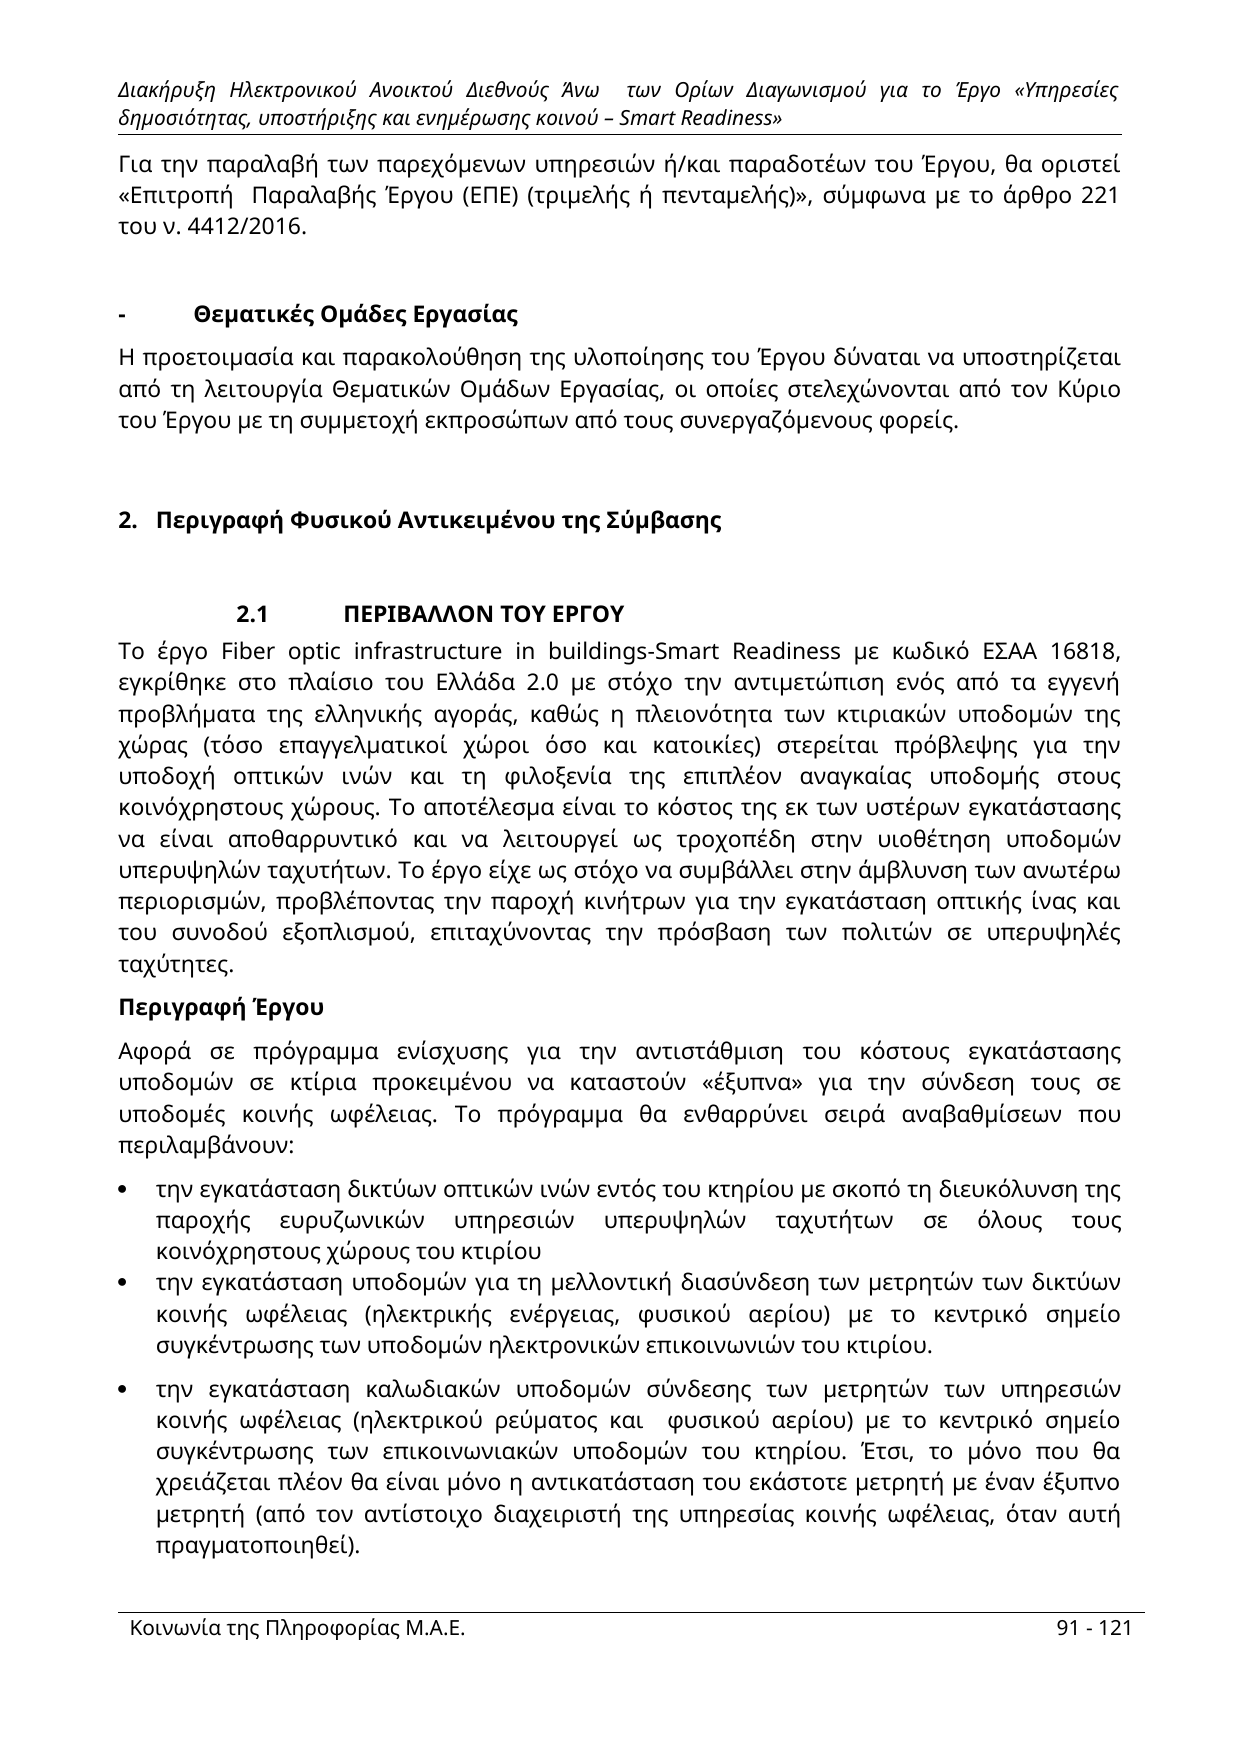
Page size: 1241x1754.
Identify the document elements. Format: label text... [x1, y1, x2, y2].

text Η προετοιμασία και παρακολούθηση της υλοποίησης του Έργου δύναται να υποστηρίζεται από τη λειτουργία Θεματικών Ομάδων Εργασίας, οι οποίες στελεχώνονται από τον Κύριο του Έργου με τη συμμετοχή εκπροσώπων από τους συνεργαζόμενους φορείς. [118, 341, 1122, 435]
list την εγκατάσταση δικτύων οπτικών ινών εντός του κτηρίου με σκοπό τη διευκόλυνση της παροχής ευρυζωνικών υπηρεσιών υπερυψηλών ταχυτήτων σε όλους τους κοινόχρηστους χώρους του κτιρίου [118, 1172, 1122, 1266]
text Περιγραφή Έργου [118, 991, 1122, 1022]
subtitle Περιγραφή Φυσικού Αντικειμένου της Σύμβασης [118, 504, 1122, 535]
text Για την παραλαβή των παρεχόμενων υπηρεσιών ή/και παραδοτέων του Έργου, θα οριστεί «Επιτροπή Παραλαβής Έργου (ΕΠΕ) (τριμελής ή πενταμελής)», σύμφωνα με το άρθρο 221 του ν. 4412/2016. [118, 147, 1122, 241]
text - Θεματικές Ομάδες Εργασίας [118, 297, 1122, 329]
list την εγκατάσταση υποδομών για τη μελλοντική διασύνδεση των μετρητών των δικτύων κοινής ωφέλειας (ηλεκτρικής ενέργειας, φυσικού αερίου) με το κεντρικό σημείο συγκέντρωσης των υποδομών ηλεκτρονικών επικοινωνιών του κτιρίου. [118, 1266, 1122, 1360]
list την εγκατάσταση καλωδιακών υποδομών σύνδεσης των μετρητών των υπηρεσιών κοινής ωφέλειας (ηλεκτρικού ρεύματος και φυσικού αερίου) με το κεντρικό σημείο συγκέντρωσης των επικοινωνιακών υποδομών του κτηρίου. Έτσι, το μόνο που θα χρειάζεται πλέον θα είναι μόνο η αντικατάσταση του εκάστοτε μετρητή με έναν έξυπνο μετρητή (από τον αντίστοιχο διαχειριστή της υπηρεσίας κοινής ωφέλειας, όταν αυτή πραγματοποιηθεί). [118, 1372, 1122, 1560]
text Το έργο Fiber optic infrastructure in buildings-Smart Readiness με κωδικό ΕΣΑΑ 16818, εγκρίθηκε στο πλαίσιο του Ελλάδα 2.0 με στόχο την αντιμετώπιση ενός από τα εγγενή προβλήματα της ελληνικής αγοράς, καθώς η πλειονότητα των κτιριακών υποδομών της χώρας (τόσο επαγγελματικοί χώροι όσο και κατοικίες) στερείται πρόβλεψης για την υποδοχή οπτικών ινών και τη φιλοξενία της επιπλέον αναγκαίας υποδομής στους κοινόχρηστους χώρους. Το αποτέλεσμα είναι το κόστος της εκ των υστέρων εγκατάστασης να είναι αποθαρρυντικό και να λειτουργεί ως τροχοπέδη στην υιοθέτηση υποδομών υπερυψηλών ταχυτήτων. Το έργο είχε ως στόχο να συμβάλλει στην άμβλυνση των ανωτέρω περιορισμών, προβλέποντας την παροχή κινήτρων για την εγκατάσταση οπτικής ίνας και του συνοδού εξοπλισμού, επιταχύνοντας την πρόσβαση των πολιτών σε υπερυψηλές ταχύτητες. [118, 635, 1122, 979]
subtitle ΠΕΡΙΒΑΛΛΟΝ ΤΟΥ ΕΡΓΟΥ [236, 597, 1122, 629]
text Αφορά σε πρόγραμμα ενίσχυσης για την αντιστάθμιση του κόστους εγκατάστασης υποδομών σε κτίρια προκειμένου να καταστούν «έξυπνα» για την σύνδεση τους σε υποδομές κοινής ωφέλειας. Το πρόγραμμα θα ενθαρρύνει σειρά αναβαθμίσεων που περιλαμβάνουν: [118, 1035, 1122, 1160]
